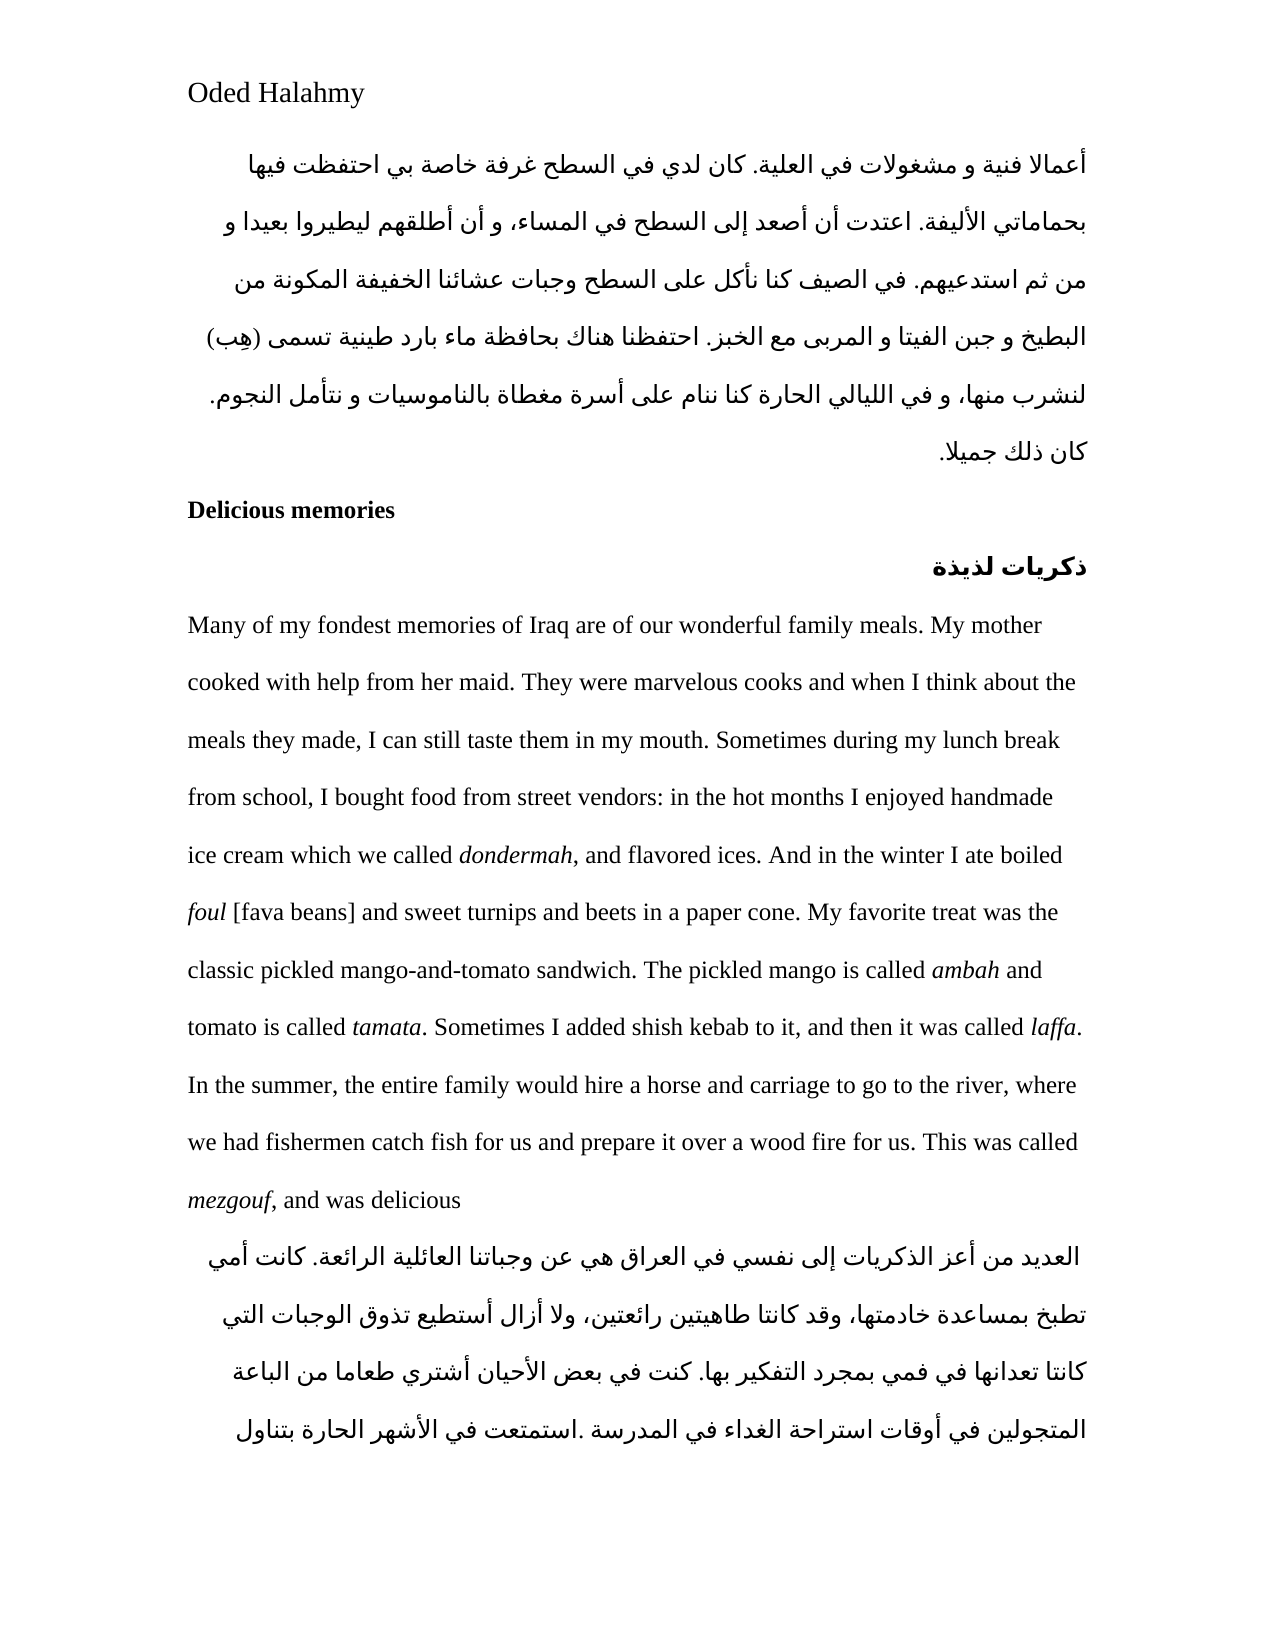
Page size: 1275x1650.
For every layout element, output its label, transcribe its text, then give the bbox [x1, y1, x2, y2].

text Many of my fondest memories of Iraq are of our wonderful family meals. My mother cooked with help from her maid. They were marvelous cooks and when I think about the meals they made, I can still taste them in my mouth. Sometimes during my lunch break from school, I bought food from street vendors: in the hot months I enjoyed handmade ice cream which we called dondermah, and flavored ices. And in the winter I ate boiled foul [fava beans] and sweet turnips and beets in a paper cone. My favorite treat was the classic pickled mango-and-tomato sandwich. The pickled mango is called ambah and tomato is called tamata. Sometimes I added shish kebab to it, and then it was called laffa. In the summer, the entire family would hire a horse and carriage to go to the river, where we had fishermen catch fish for us and prepare it over a wood fire for us. This was called mezgouf, and was delicious [187, 610, 1087, 1214]
text Delicious memories [187, 495, 1087, 524]
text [187, 150, 1087, 466]
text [187, 1242, 1087, 1444]
text ذكريات لذيذة [187, 552, 1087, 581]
